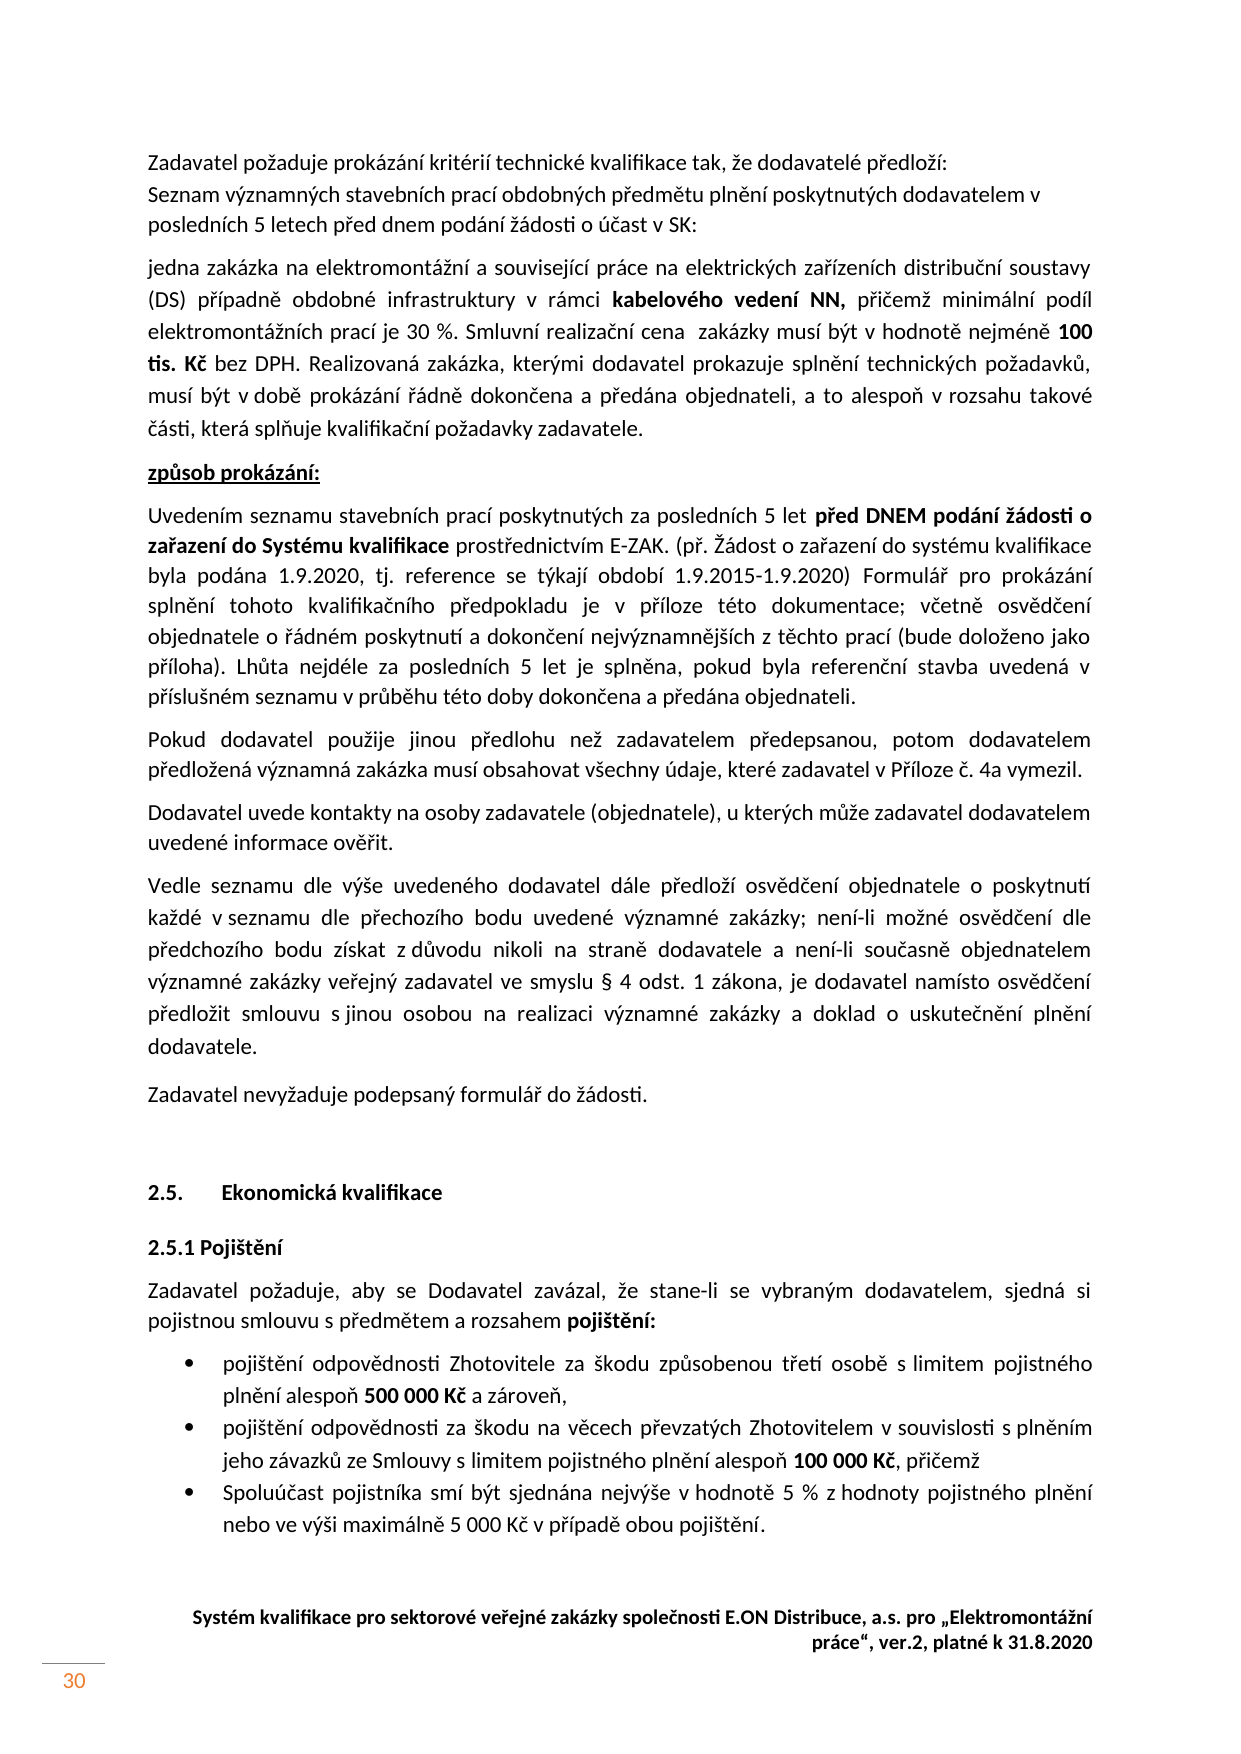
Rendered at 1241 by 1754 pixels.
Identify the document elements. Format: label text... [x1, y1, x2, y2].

list pojištění odpovědnosti Zhotovitele za škodu způsobenou třetí osobě s limitem pojistného plnění alespoň 500 000 Kč a zároveň, [185, 1349, 1093, 1409]
text Vedle seznamu dle výše uvedeného dodavatel dále předloží osvědčení objednatele o poskytnutí každé v seznamu dle přechozího bodu uvedené významné zakázky; není-li možné osvědčení dle předchozího bodu získat z důvodu nikoli na straně dodavatele a není-li současně objednatelem významné zakázky veřejný zadavatel ve smyslu § 4 odst. 1 zákona, je dodavatel namísto osvědčení předložit smlouvu s jinou osobou na realizaci významné zakázky a doklad o uskutečnění plnění dodavatele. [148, 871, 1093, 1060]
list Zadavatel požaduje, aby se Dodavatel zavázal, že stane-li se vybraným dodavatelem, sjedná si pojistnou smlouvu s předmětem a rozsahem pojištění: [148, 1276, 1093, 1334]
text Zadavatel nevyžaduje podepsaný formulář do žádosti. [148, 1081, 1093, 1109]
list Spoluúčast pojistníka smí být sjednána nejvýše v hodnotě 5 % z hodnoty pojistného plnění nebo ve výši maximálně 5 000 Kč v případě obou pojištění. [185, 1478, 1093, 1538]
subtitle 2.5.1 Pojištění [148, 1233, 1093, 1262]
text Pokud dodavatel použije jinou předlohu než zadavatelem předepsanou, potom dodavatelem předložená významná zakázka musí obsahovat všechny údaje, které zadavatel v Příloze č. 4a vymezil. [148, 725, 1093, 783]
text způsob prokázání: [148, 458, 1093, 486]
text Uvedením seznamu stavebních prací poskytnutých za posledních 5 let před DNEM podání žádosti o zařazení do Systému kvalifikace prostřednictvím E-ZAK. (př. Žádost o zařazení do systému kvalifikace byla podána 1.9.2020, tj. reference se týkají období 1.9.2015-1.9.2020) Formulář pro prokázání splnění tohoto kvalifikačního předpokladu je v příloze této dokumentace; včetně osvědčení objednatele o řádném poskytnutí a dokončení nejvýznamnějších z těchto prací (bude doloženo jako příloha). Lhůta nejdéle za posledních 5 let je splněna, pokud byla referenční stavba uvedená v příslušném seznamu v průběhu této doby dokončena a předána objednateli. [148, 501, 1093, 710]
text jedna zakázka na elektromontážní a související práce na elektrických zařízeních distribuční soustavy (DS) případně obdobné infrastruktury v rámci kabelového vedení NN, přičemž minimální podíl elektromontážních prací je 30 %. Smluvní realizační cena zakázky musí být v hodnotě nejméně 100 tis. Kč bez DPH. Realizovaná zakázka, kterými dodavatel prokazuje splnění technických požadavků, musí být v době prokázání řádně dokončena a předána objednateli, a to alespoň v rozsahu takové části, která splňuje kvalifikační požadavky zadavatele. [148, 253, 1093, 442]
text Dodavatel uvede kontakty na osoby zadavatele (objednatele), u kterých může zadavatel dodavatelem uvedené informace ověřit. [148, 798, 1093, 856]
list Ekonomická kvalifikace [148, 1178, 1093, 1206]
list Zadavatel požaduje prokázání kritérií technické kvalifikace tak, že dodavatelé předloží: [148, 148, 1093, 176]
list Seznam významných stavebních prací obdobných předmětu plnění poskytnutých dodavatelem v posledních 5 letech před dnem podání žádosti o účast v SK: [148, 180, 1093, 238]
list pojištění odpovědnosti za škodu na věcech převzatých Zhotovitelem v souvislosti s plněním jeho závazků ze Smlouvy s limitem pojistného plnění alespoň 100 000 Kč, přičemž [185, 1413, 1093, 1474]
